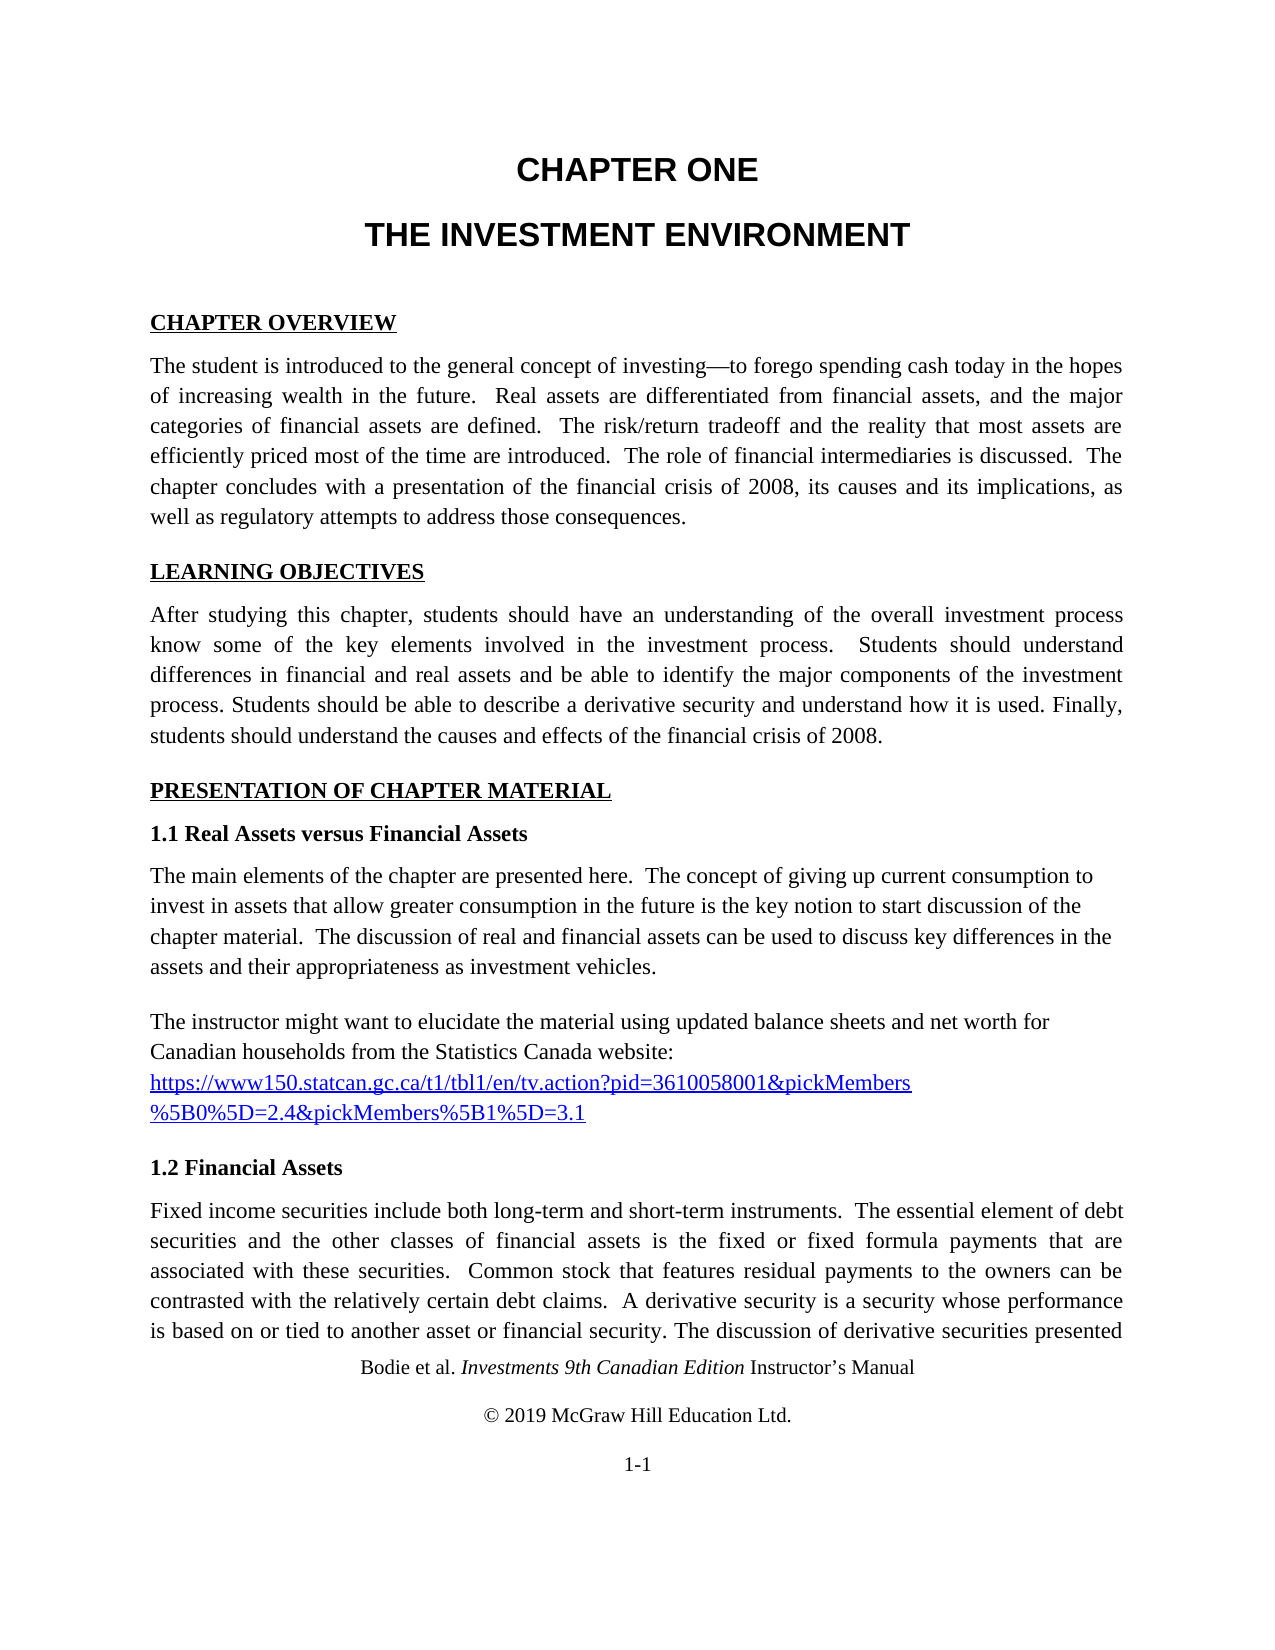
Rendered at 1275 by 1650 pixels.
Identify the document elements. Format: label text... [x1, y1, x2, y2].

subtitle 1.2 Financial Assets [150, 1154, 1125, 1180]
text The student is introduced to the general concept of investing—to forego spending cash today in the hopes of increasing wealth in the future. Real assets are differentiated from financial assets, and the major categories of financial assets are defined. The risk/return tradeoff and the reality that most assets are efficiently priced most of the time are introduced. The role of financial intermediaries is discussed. The chapter concludes with a presentation of the financial crisis of 2008, its causes and its implications, as well as regulatory attempts to address those consequences. [150, 352, 1125, 529]
title The Investment Environment [150, 215, 1125, 253]
subtitle 1.1 Real Assets versus Financial Assets [150, 819, 1125, 846]
text Chapter One [150, 150, 1125, 188]
text The main elements of the chapter are presented here. The concept of giving up current consumption to invest in assets that allow greater consumption in the future is the key notion to start discussion of the chapter material. The discussion of real and financial assets can be used to discuss key differences in the assets and their appropriateness as investment vehicles. [150, 862, 1125, 979]
subtitle Presentation of Chapter Material [150, 777, 1125, 803]
subtitle Learning Objectives [150, 558, 1125, 584]
subtitle Chapter Overview [150, 309, 1125, 336]
text The instructor might want to elucidate the material using updated balance sheets and net worth for Canadian households from the Statistics Canada website: https://www150.statcan.gc.ca/t1/tbl1/en/tv.action?pid=3610058001&pickMembers%5B0%5D=2.4&pickMembers%5B1%5D=3.1 [150, 1008, 1125, 1125]
text After studying this chapter, students should have an understanding of the overall investment process know some of the key elements involved in the investment process. Students should understand differences in financial and real assets and be able to identify the major components of the investment process. Students should be able to describe a derivative security and understand how it is used. Finally, students should understand the causes and effects of the financial crisis of 2008. [150, 601, 1125, 748]
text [150, 1197, 1125, 1344]
